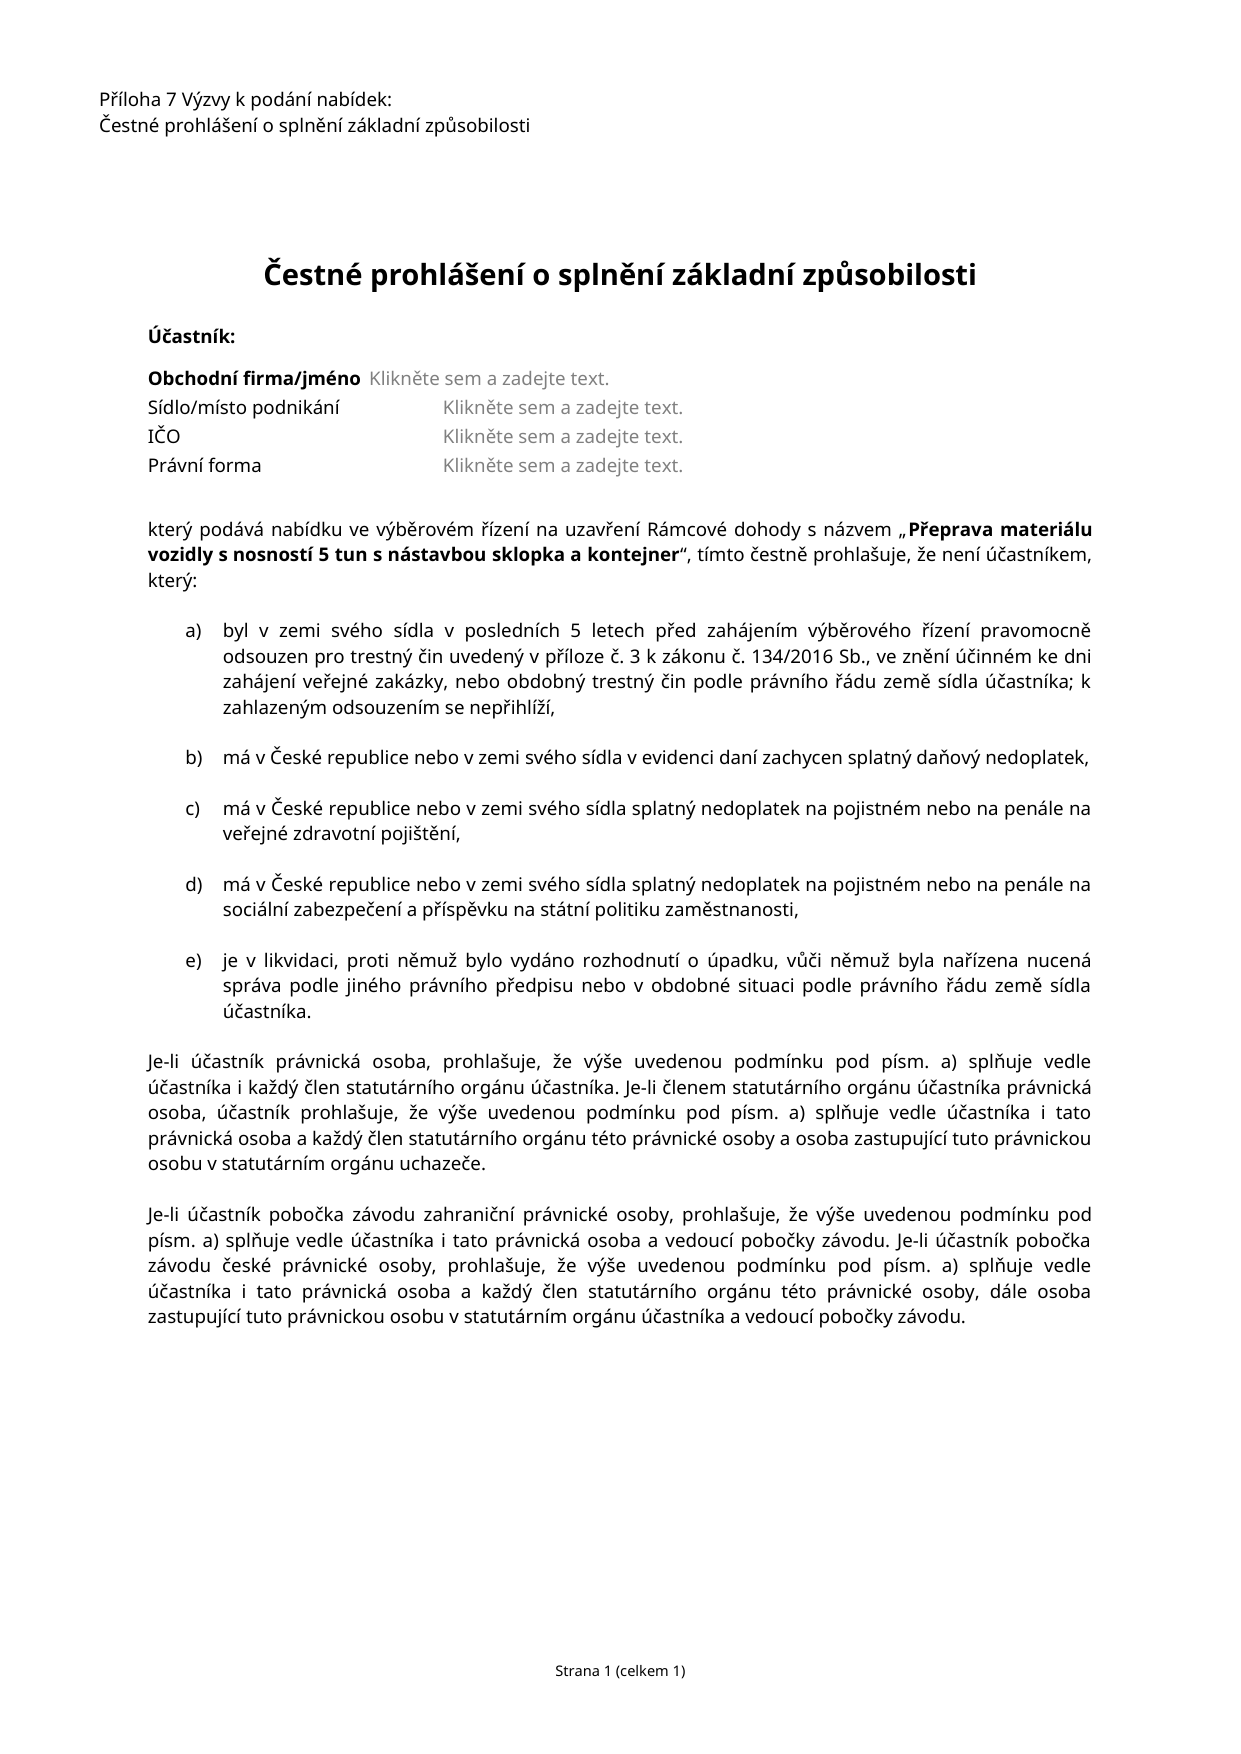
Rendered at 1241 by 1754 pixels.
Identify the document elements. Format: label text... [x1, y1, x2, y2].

list má v České republice nebo v zemi svého sídla splatný nedoplatek na pojistném nebo na penále na veřejné zdravotní pojištění, [185, 795, 1093, 846]
text Je-li účastník pobočka závodu zahraniční právnické osoby, prohlašuje, že výše uvedenou podmínku pod písm. a) splňuje vedle účastníka i tato právnická osoba a vedoucí pobočky závodu. Je-li účastník pobočka závodu české právnické osoby, prohlašuje, že výše uvedenou podmínku pod písm. a) splňuje vedle účastníka i tato právnická osoba a každý člen statutárního orgánu této právnické osoby, dále osoba zastupující tuto právnickou osobu v statutárním orgánu účastníka a vedoucí pobočky závodu. [148, 1202, 1093, 1329]
text Je-li účastník právnická osoba, prohlašuje, že výše uvedenou podmínku pod písm. a) splňuje vedle účastníka i každý člen statutárního orgánu účastníka. Je-li členem statutárního orgánu účastníka právnická osoba, účastník prohlašuje, že výše uvedenou podmínku pod písm. a) splňuje vedle účastníka i tato právnická osoba a každý člen statutárního orgánu této právnické osoby a osoba zastupující tuto právnickou osobu v statutárním orgánu uchazeče. [148, 1049, 1093, 1176]
text Právní forma [148, 449, 1093, 478]
text Obchodní firma/jméno [148, 362, 1093, 391]
text který podává nabídku ve výběrovém řízení na uzavření Rámcové dohody s názvem „Přeprava materiálu vozidly s nosností 5 tun s nástavbou sklopka a kontejner“, tímto čestně prohlašuje, že není účastníkem, který: [148, 516, 1093, 592]
text IČO [148, 420, 1093, 449]
list je v likvidaci, proti němuž bylo vydáno rozhodnutí o úpadku, vůči němuž byla nařízena nucená správa podle jiného právního předpisu nebo v obdobné situaci podle právního řádu země sídla účastníka. [185, 947, 1093, 1024]
title Čestné prohlášení o splnění základní způsobilosti [148, 254, 1093, 293]
list má v České republice nebo v zemi svého sídla v evidenci daní zachycen splatný daňový nedoplatek, [185, 744, 1093, 770]
list byl v zemi svého sídla v posledních 5 letech před zahájením výběrového řízení pravomocně odsouzen pro trestný čin uvedený v příloze č. 3 k zákonu č. 134/2016 Sb., ve znění účinném ke dni zahájení veřejné zakázky, nebo obdobný trestný čin podle právního řádu země sídla účastníka; k zahlazeným odsouzením se nepřihlíží, [185, 617, 1093, 719]
list má v České republice nebo v zemi svého sídla splatný nedoplatek na pojistném nebo na penále na sociální zabezpečení a příspěvku na státní politiku zaměstnanosti, [185, 871, 1093, 922]
text Účastník: [148, 318, 1093, 349]
text Sídlo/místo podnikání [148, 391, 1093, 420]
